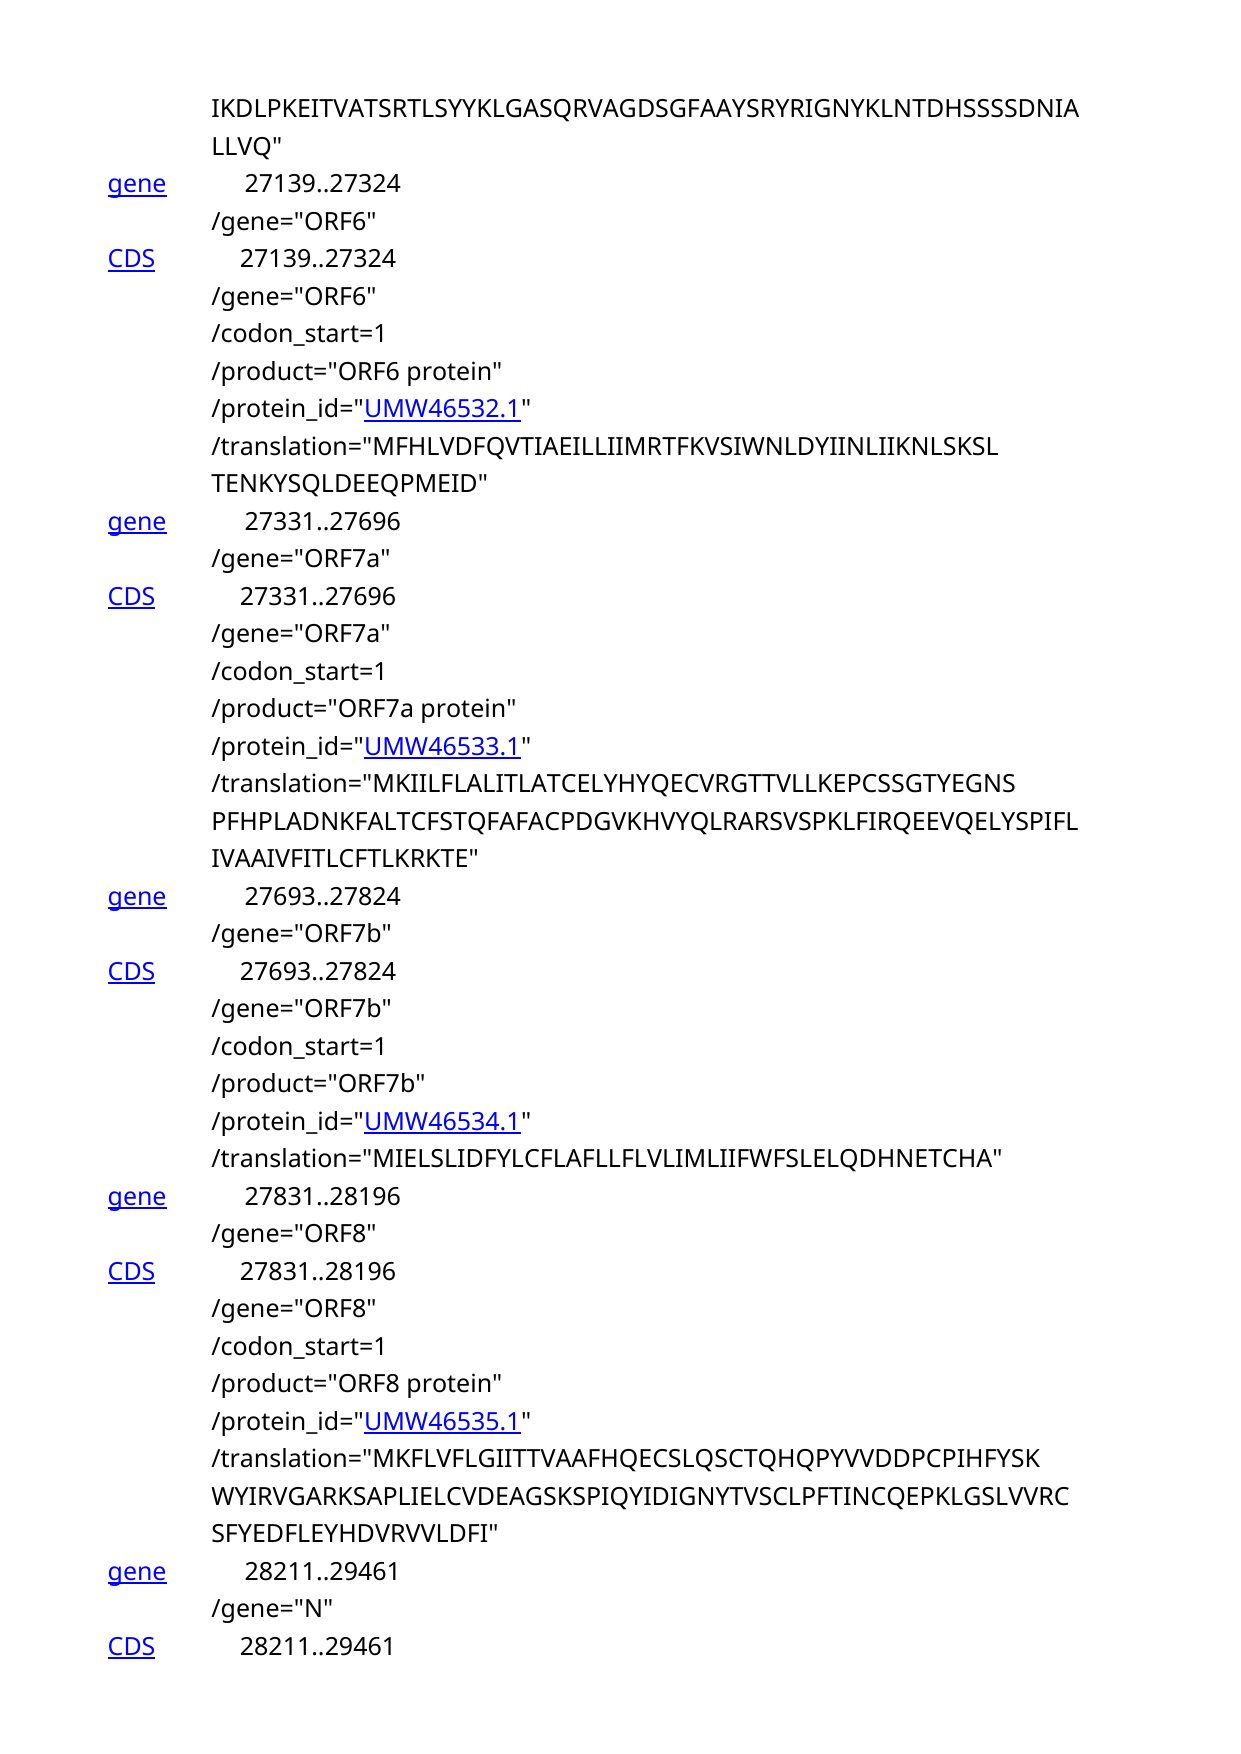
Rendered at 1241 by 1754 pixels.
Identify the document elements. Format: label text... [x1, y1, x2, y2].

text gene 28211..29461 [75, 1552, 1165, 1589]
text CDS 28211..29461 [75, 1627, 1165, 1664]
text /gene="ORF7b" [75, 989, 1165, 1027]
text TENKYSQLDEEQPMEID" [75, 464, 1165, 502]
text /codon_start=1 [75, 1327, 1165, 1364]
text /gene="ORF6" [75, 202, 1165, 239]
text /product="ORF7b" [75, 1064, 1165, 1102]
text /gene="ORF7a" [75, 539, 1165, 577]
text gene 27139..27324 [75, 164, 1165, 202]
text PFHPLADNKFALTCFSTQFAFACPDGVKHVYQLRARSVSPKLFIRQEEVQELYSPIFL [75, 802, 1165, 839]
text IKDLPKEITVATSRTLSYYKLGASQRVAGDSGFAAYSRYRIGNYKLNTDHSSSSDNIA [75, 89, 1165, 127]
text /translation="MIELSLIDFYLCFLAFLLFLVLIMLIIFWFSLELQDHNETCHA" [75, 1139, 1165, 1177]
text WYIRVGARKSAPLIELCVDEAGSKSPIQYIDIGNYTVSCLPFTINCQEPKLGSLVVRC [75, 1477, 1165, 1514]
text IVAAIVFITLCFTLKRKTE" [75, 839, 1165, 877]
text /codon_start=1 [75, 1027, 1165, 1064]
text SFYEDFLEYHDVRVVLDFI" [75, 1514, 1165, 1552]
text CDS 27831..28196 [75, 1252, 1165, 1289]
text gene 27693..27824 [75, 877, 1165, 914]
text /translation="MKFLVFLGIITTVAAFHQECSLQSCTQHQPYVVDDPCPIHFYSK [75, 1439, 1165, 1477]
text gene 27331..27696 [75, 502, 1165, 539]
text /protein_id="UMW46533.1" [75, 727, 1165, 764]
text /product="ORF7a protein" [75, 689, 1165, 727]
text CDS 27139..27324 [75, 239, 1165, 277]
text /gene="ORF7b" [75, 914, 1165, 952]
text /gene="ORF6" [75, 277, 1165, 314]
text /protein_id="UMW46534.1" [75, 1102, 1165, 1139]
text /gene="ORF7a" [75, 614, 1165, 652]
text /translation="MFHLVDFQVTIAEILLIIMRTFKVSIWNLDYIINLIIKNLSKSL [75, 427, 1165, 464]
text /product="ORF6 protein" [75, 352, 1165, 389]
text /codon_start=1 [75, 314, 1165, 352]
text gene 27831..28196 [75, 1177, 1165, 1214]
text LLVQ" [75, 127, 1165, 164]
text /gene="ORF8" [75, 1214, 1165, 1252]
text /translation="MKIILFLALITLATCELYHYQECVRGTTVLLKEPCSSGTYEGNS [75, 764, 1165, 802]
text CDS 27331..27696 [75, 577, 1165, 614]
text /protein_id="UMW46532.1" [75, 389, 1165, 427]
text /gene="ORF8" [75, 1289, 1165, 1327]
text CDS 27693..27824 [75, 952, 1165, 989]
text /product="ORF8 protein" [75, 1364, 1165, 1402]
text /protein_id="UMW46535.1" [75, 1402, 1165, 1439]
text /gene="N" [75, 1589, 1165, 1627]
text /codon_start=1 [75, 652, 1165, 689]
